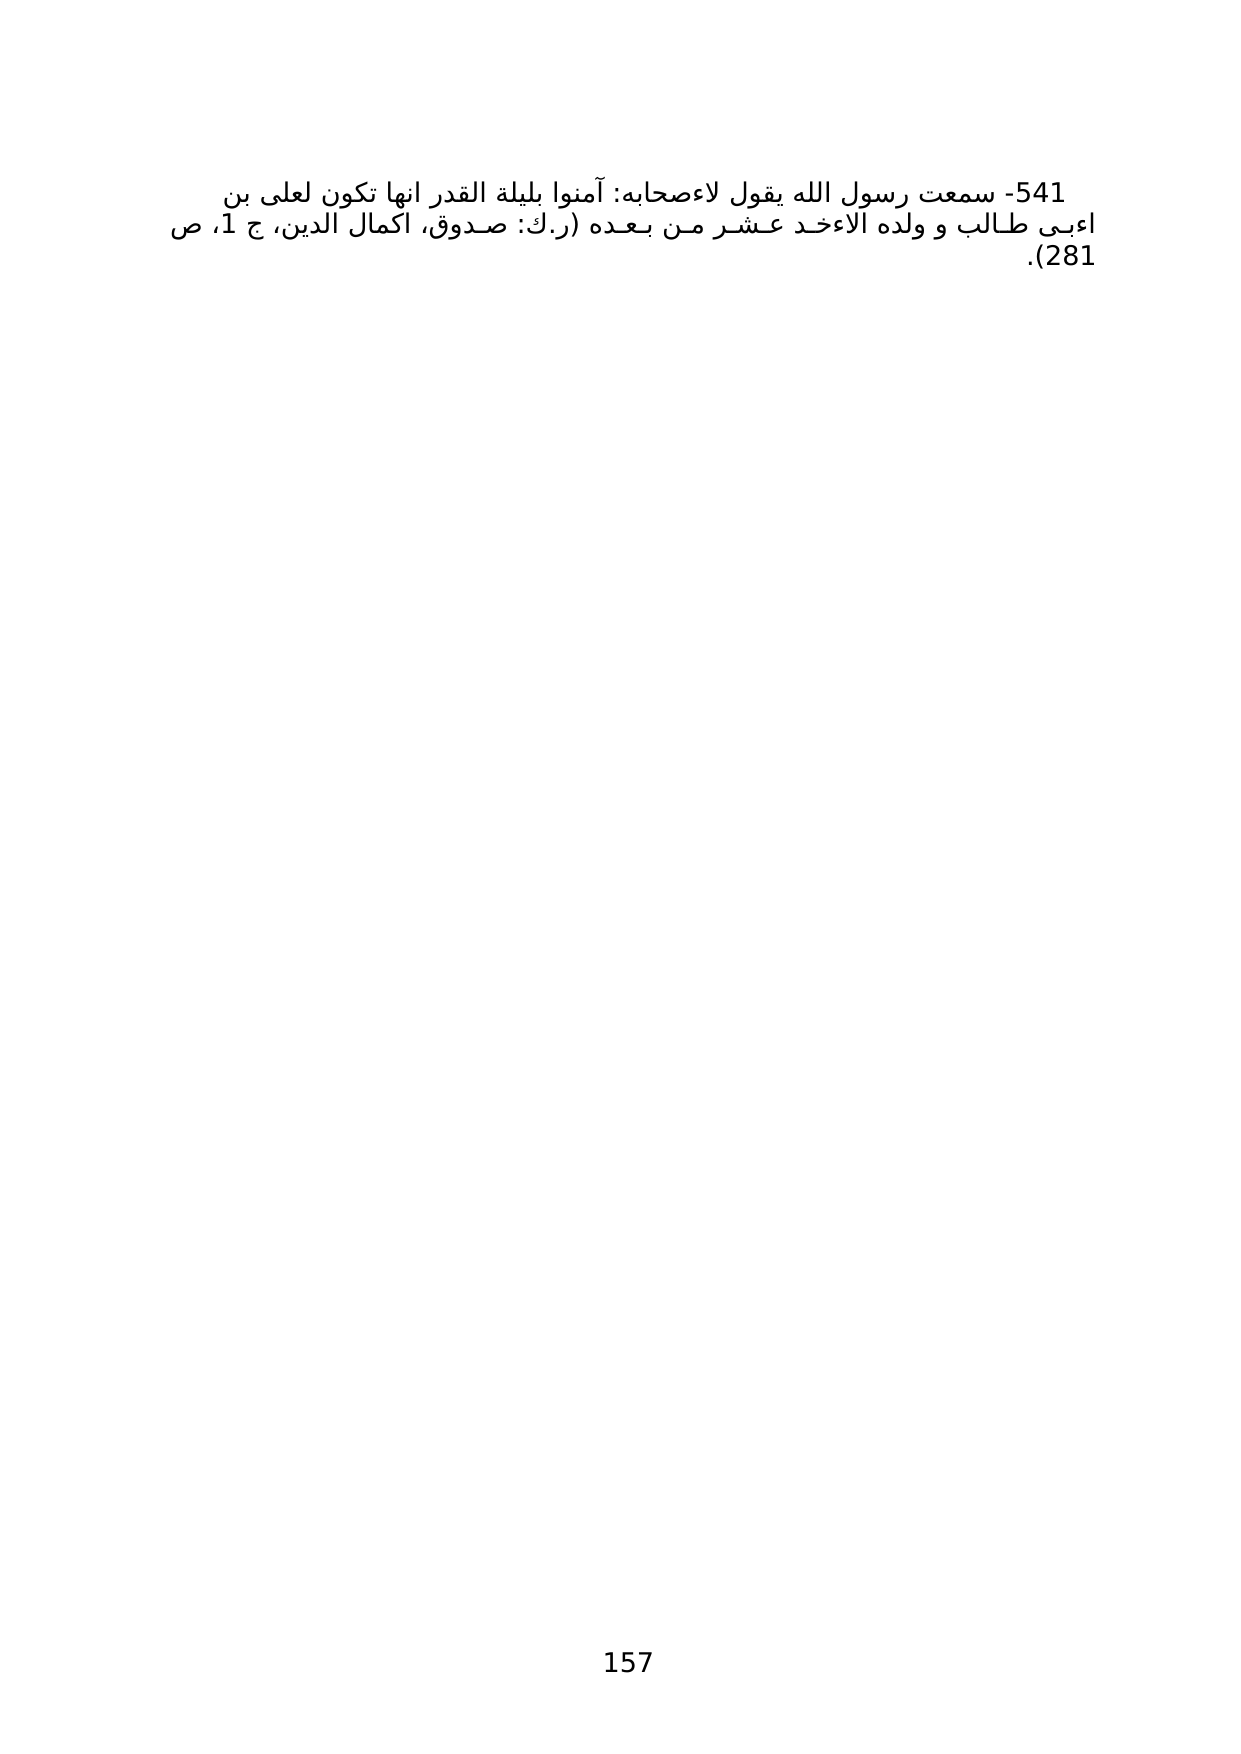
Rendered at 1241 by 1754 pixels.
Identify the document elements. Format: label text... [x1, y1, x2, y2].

text 541- سمعت رسول الله يقول لاءصحابه: آمنوا بليلة القدر انها تكون لعلى بن اءبـى طـالب و ولده الاءخـد عـشـر مـن بـعـده (ر.ك: صـدوق، اكمال الدين، ج 1، ص 281). [159, 177, 1097, 272]
